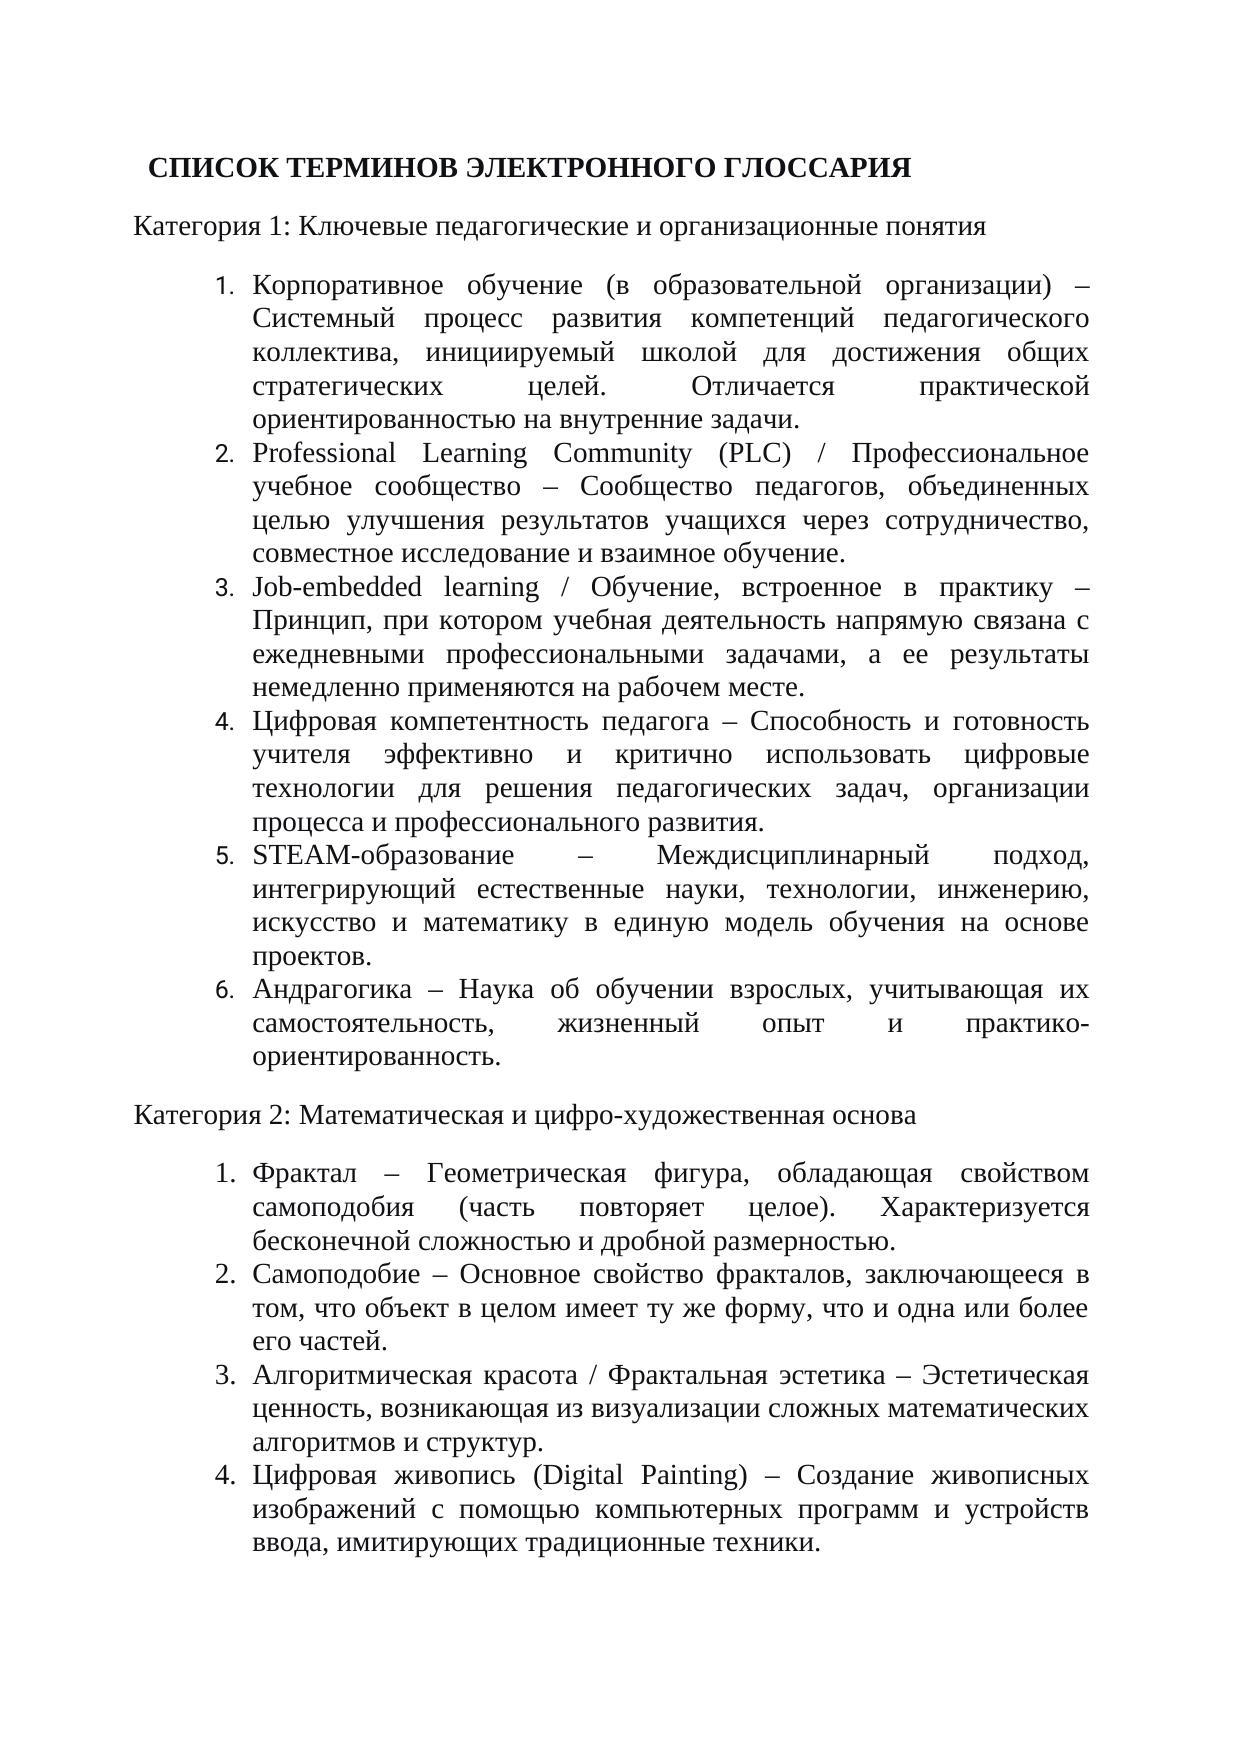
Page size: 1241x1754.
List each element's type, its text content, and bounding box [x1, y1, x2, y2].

text Категория 2: Математическая и цифро-художественная основа [133, 1097, 1090, 1131]
text Категория 1: Ключевые педагогические и организационные понятия [133, 208, 1090, 242]
list Цифровая компетентность педагога – Способность и готовность учителя эффективно и критично использовать цифровые технологии для решения педагогических задач, организации процесса и профессионального развития. [214, 703, 1090, 837]
list Корпоративное обучение (в образовательной организации) – Системный процесс развития компетенций педагогического коллектива, инициируемый школой для достижения общих стратегических целей. Отличается практической ориентированностью на внутренние задачи. [214, 267, 1090, 435]
text СПИСОК ТЕРМИНОВ ЭЛЕКТРОННОГО ГЛОССАРИЯ [148, 150, 1090, 183]
list Цифровая живопись (Digital Painting) – Создание живописных изображений с помощью компьютерных программ и устройств ввода, имитирующих традиционные техники. [214, 1457, 1090, 1558]
list Professional Learning Community (PLC) / Профессиональное учебное сообщество – Сообщество педагогов, объединенных целью улучшения результатов учащихся через сотрудничество, совместное исследование и взаимное обучение. [214, 435, 1090, 569]
list Job-embedded learning / Обучение, встроенное в практику – Принцип, при котором учебная деятельность напрямую связана с ежедневными профессиональными задачами, а ее результаты немедленно применяются на рабочем месте. [214, 569, 1090, 703]
list Самоподобие – Основное свойство фракталов, заключающееся в том, что объект в целом имеет ту же форму, что и одна или более его частей. [214, 1256, 1090, 1357]
list STEAM-образование – Междисциплинарный подход, интегрирующий естественные науки, технологии, инженерию, искусство и математику в единую модель обучения на основе проектов. [214, 837, 1090, 971]
list Алгоритмическая красота / Фрактальная эстетика – Эстетическая ценность, возникающая из визуализации сложных математических алгоритмов и структур. [214, 1357, 1090, 1457]
list Андрагогика – Наука об обучении взрослых, учитывающая их самостоятельность, жизненный опыт и практико-ориентированность. [214, 971, 1090, 1072]
list Фрактал – Геометрическая фигура, обладающая свойством самоподобия (часть повторяет целое). Характеризуется бесконечной сложностью и дробной размерностью. [214, 1156, 1090, 1256]
